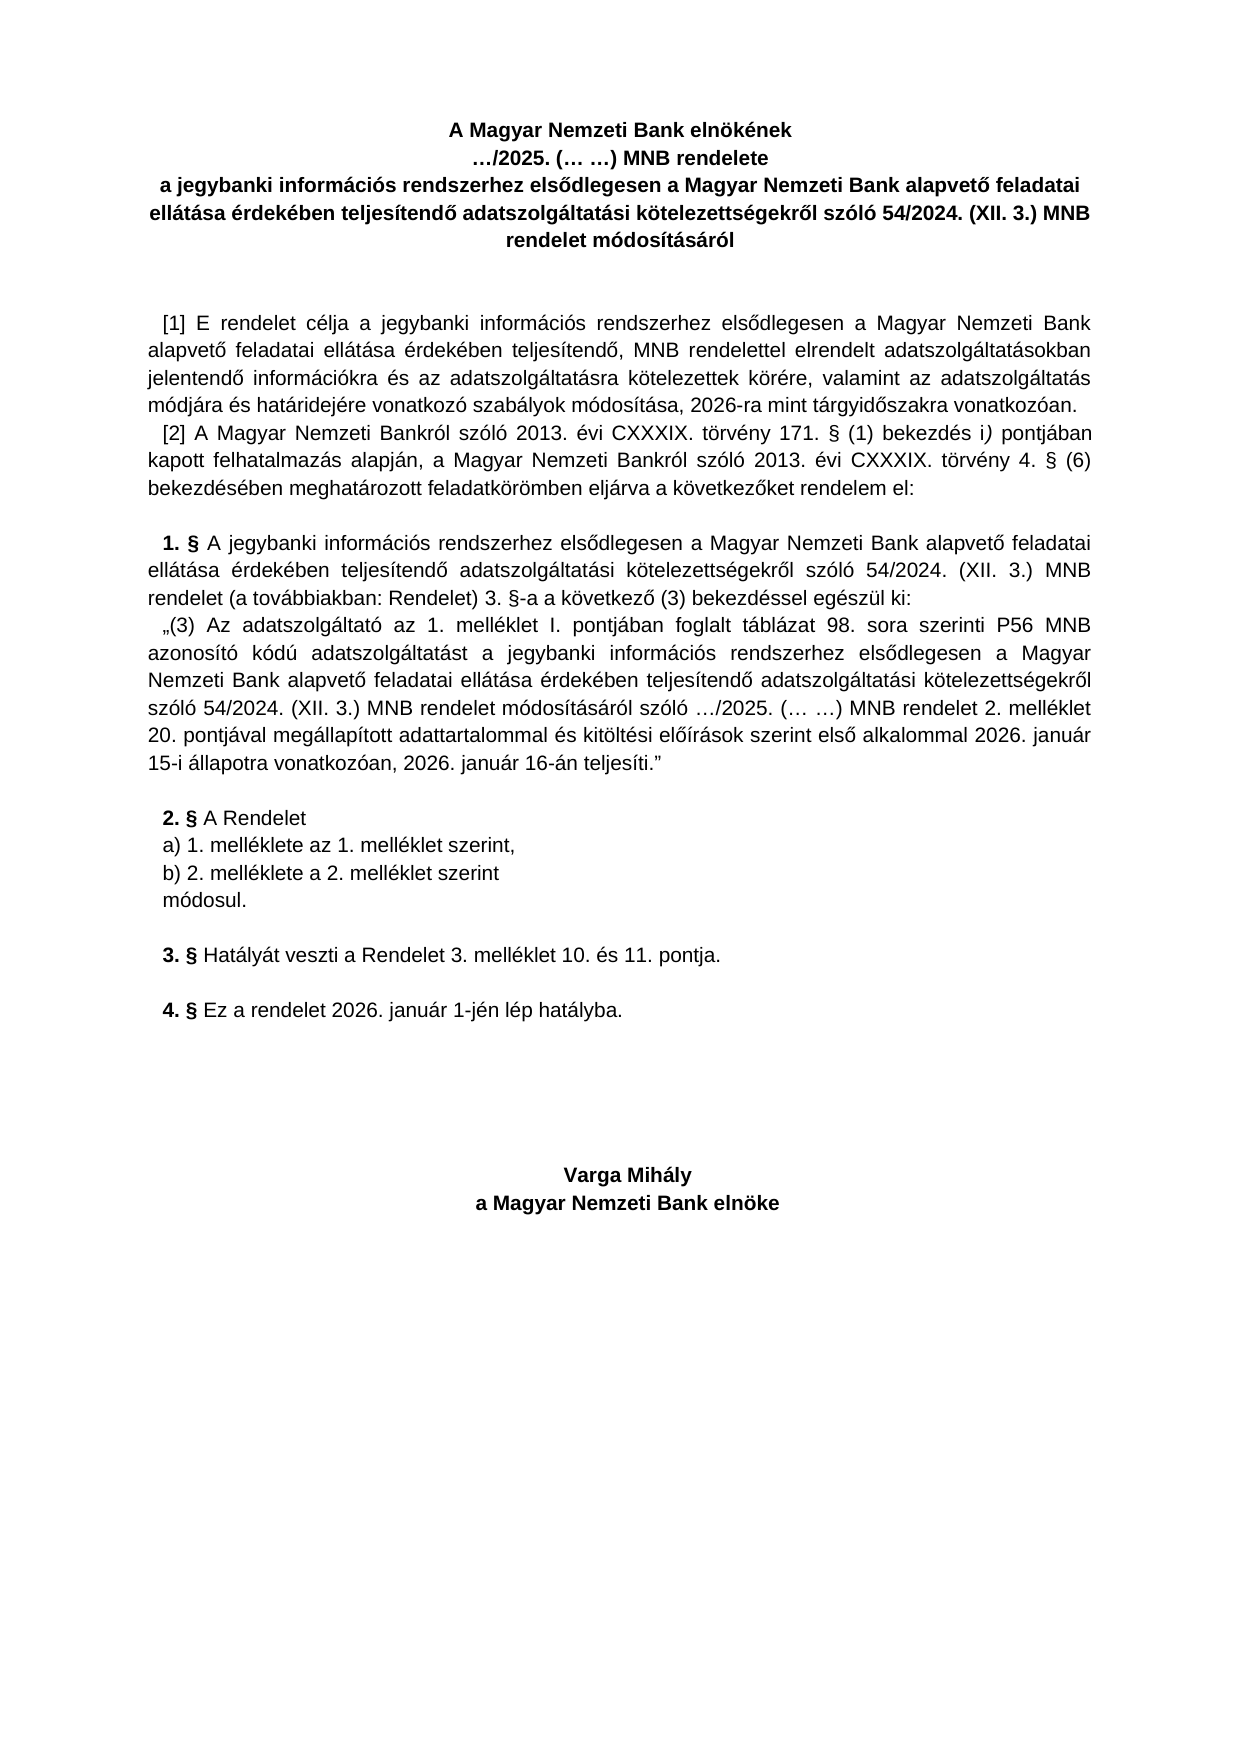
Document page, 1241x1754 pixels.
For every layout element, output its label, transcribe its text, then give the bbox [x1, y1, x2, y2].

text Varga Mihály [148, 1163, 1092, 1187]
text [2] A Magyar Nemzeti Bankról szóló 2013. évi CXXXIX. törvény 171. § (1) bekezdés i) pontjában kapott felhatalmazás alapján, a Magyar Nemzeti Bankról szóló 2013. évi CXXXIX. törvény 4. § (6) bekezdésében meghatározott feladatkörömben eljárva a következőket rendelem el: [148, 421, 1092, 499]
text a jegybanki információs rendszerhez elsődlegesen a Magyar Nemzeti Bank alapvető feladatai ellátása érdekében teljesítendő adatszolgáltatási kötelezettségekről szóló 54/2024. (XII. 3.) MNB rendelet módosításáról [148, 173, 1092, 252]
text módosul. [148, 888, 1092, 912]
text b) 2. melléklete a 2. melléklet szerint [148, 861, 1092, 884]
text a) 1. melléklete az 1. melléklet szerint, [148, 833, 1092, 857]
text a Magyar Nemzeti Bank elnöke [148, 1191, 1092, 1214]
text [1] E rendelet célja a jegybanki információs rendszerhez elsődlegesen a Magyar Nemzeti Bank alapvető feladatai ellátása érdekében teljesítendő, MNB rendelettel elrendelt adatszolgáltatásokban jelentendő információkra és az adatszolgáltatásra kötelezettek körére, valamint az adatszolgáltatás módjára és határidejére vonatkozó szabályok módosítása, 2026-ra mint tárgyidőszakra vonatkozóan. [148, 311, 1092, 417]
text 2. § A Rendelet [148, 806, 1092, 829]
text „(3) Az adatszolgáltató az 1. melléklet I. pontjában foglalt táblázat 98. sora szerinti P56 MNB azonosító kódú adatszolgáltatást a jegybanki információs rendszerhez elsődlegesen a Magyar Nemzeti Bank alapvető feladatai ellátása érdekében teljesítendő adatszolgáltatási kötelezettségekről szóló 54/2024. (XII. 3.) MNB rendelet módosításáról szóló …/2025. (… …) MNB rendelet 2. melléklet 20. pontjával megállapított adattartalommal és kitöltési előírások szerint első alkalommal 2026. január 15-i állapotra vonatkozóan, 2026. január 16-án teljesíti.” [148, 613, 1092, 774]
title A Magyar Nemzeti Bank elnökének [148, 118, 1092, 142]
text 4. § Ez a rendelet 2026. január 1-jén lép hatályba. [148, 998, 1092, 1022]
text …/2025. (… …) MNB rendelete [148, 146, 1092, 169]
text 3. § Hatályát veszti a Rendelet 3. melléklet 10. és 11. pontja. [148, 943, 1092, 967]
text 1. § A jegybanki információs rendszerhez elsődlegesen a Magyar Nemzeti Bank alapvető feladatai ellátása érdekében teljesítendő adatszolgáltatási kötelezettségekről szóló 54/2024. (XII. 3.) MNB rendelet (a továbbiakban: Rendelet) 3. §-a a következő (3) bekezdéssel egészül ki: [148, 531, 1092, 609]
